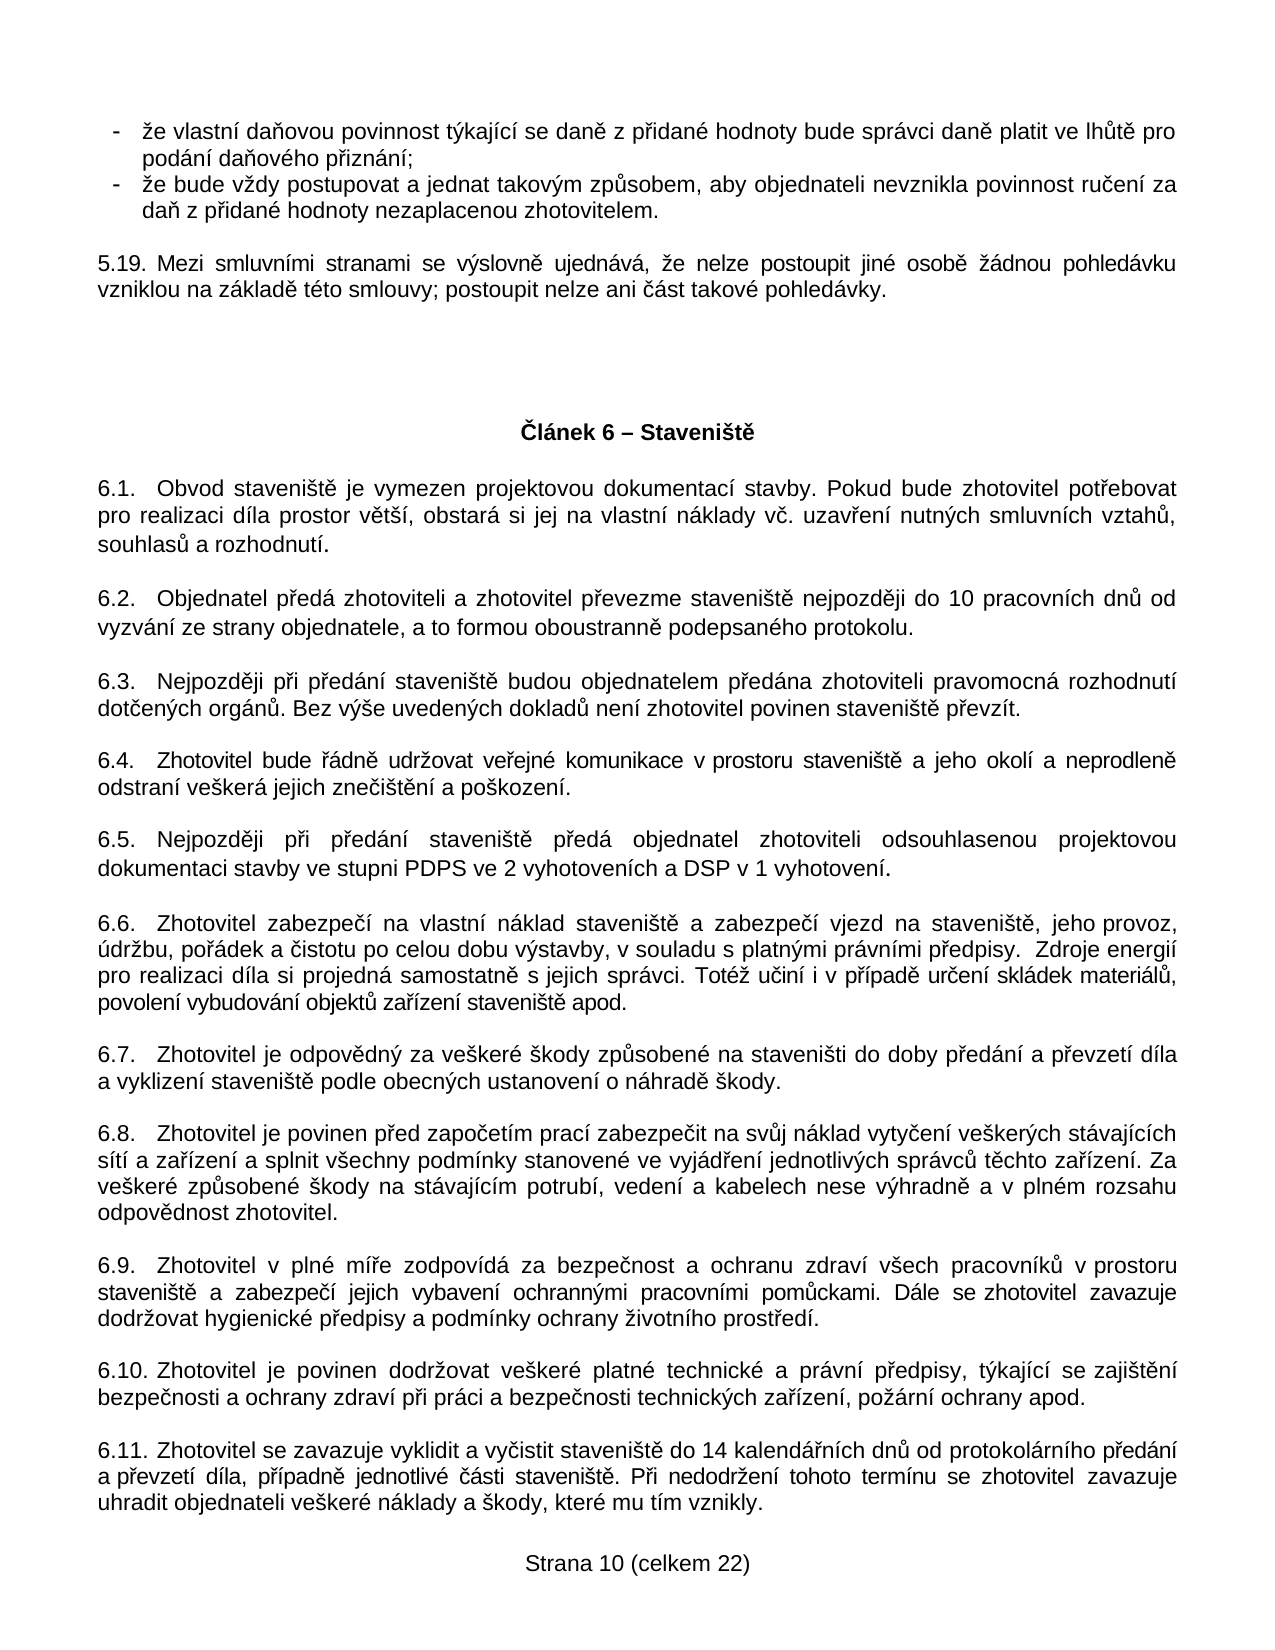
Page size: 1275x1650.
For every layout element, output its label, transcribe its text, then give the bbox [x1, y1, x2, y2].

list Zhotovitel je povinen dodržovat veškeré platné technické a právní předpisy, týkající se zajištění bezpečnosti a ochrany zdraví při práci a bezpečnosti technických zařízení, požární ochrany apod. [97, 1357, 1177, 1410]
list Zhotovitel se zavazuje vyklidit a vyčistit staveniště do 14 kalendářních dnů od protokolárního předání a převzetí díla, případně jednotlivé části staveniště. Při nedodržení tohoto termínu se zhotovitel zavazuje uhradit objednateli veškeré náklady a škody, které mu tím vznikly. [97, 1437, 1177, 1516]
list Objednatel předá zhotoviteli a zhotovitel převezme staveniště nejpozději do 10 pracovních dnů od vyzvání ze strany objednatele, a to formou oboustranně podepsaného protokolu. [97, 585, 1177, 642]
list že bude vždy postupovat a jednat takovým způsobem, aby objednateli nevznikla povinnost ručení za daň z přidané hodnoty nezaplacenou zhotovitelem. [112, 171, 1177, 223]
list že vlastní daňovou povinnost týkající se daně z přidané hodnoty bude správci daně platit ve lhůtě pro podání daňového přiznání; [112, 118, 1177, 171]
list Zhotovitel je povinen před započetím prací zabezpečit na svůj náklad vytyčení veškerých stávajících sítí a zařízení a splnit všechny podmínky stanovené ve vyjádření jednotlivých správců těchto zařízení. Za veškeré způsobené škody na stávajícím potrubí, vedení a kabelech nese výhradně a v plném rozsahu odpovědnost zhotovitel. [97, 1120, 1177, 1226]
list Obvod staveniště je vymezen projektovou dokumentací stavby. Pokud bude zhotovitel potřebovat pro realizaci díla prostor větší, obstará si jej na vlastní náklady vč. uzavření nutných smluvních vztahů, souhlasů a rozhodnutí. [97, 475, 1177, 558]
list Zhotovitel zabezpečí na vlastní náklad staveniště a zabezpečí vjezd na staveniště, jeho provoz, údržbu, pořádek a čistotu po celou dobu výstavby, v souladu s platnými právními předpisy. Zdroje energií pro realizaci díla si projedná samostatně s jejich správci. Totéž učiní i v případě určení skládek materiálů, povolení vybudování objektů zařízení staveniště apod. [97, 909, 1177, 1015]
list Zhotovitel je odpovědný za veškeré škody způsobené na staveništi do doby předání a převzetí díla a vyklizení staveniště podle obecných ustanovení o náhradě škody. [97, 1041, 1177, 1094]
list Zhotovitel bude řádně udržovat veřejné komunikace v prostoru staveniště a jeho okolí a neprodleně odstraní veškerá jejich znečištění a poškození. [97, 747, 1177, 800]
list Zhotovitel v plné míře zodpovídá za bezpečnost a ochranu zdraví všech pracovníků v prostoru staveniště a zabezpečí jejich vybavení ochrannými pracovními pomůckami. Dále se zhotovitel zavazuje dodržovat hygienické předpisy a podmínky ochrany životního prostředí. [97, 1252, 1177, 1331]
text Článek 6 – Staveniště [97, 419, 1177, 446]
list Nejpozději při předání staveniště předá objednatel zhotoviteli odsouhlasenou projektovou dokumentaci stavby ve stupni PDPS ve 2 vyhotoveních a DSP v 1 vyhotovení. [97, 826, 1177, 883]
list Nejpozději při předání staveniště budou objednatelem předána zhotoviteli pravomocná rozhodnutí dotčených orgánů. Bez výše uvedených dokladů není zhotovitel povinen staveniště převzít. [97, 668, 1177, 721]
list Mezi smluvními stranami se výslovně ujednává, že nelze postoupit jiné osobě žádnou pohledávku vzniklou na základě této smlouvy; postoupit nelze ani část takové pohledávky. [97, 250, 1177, 303]
